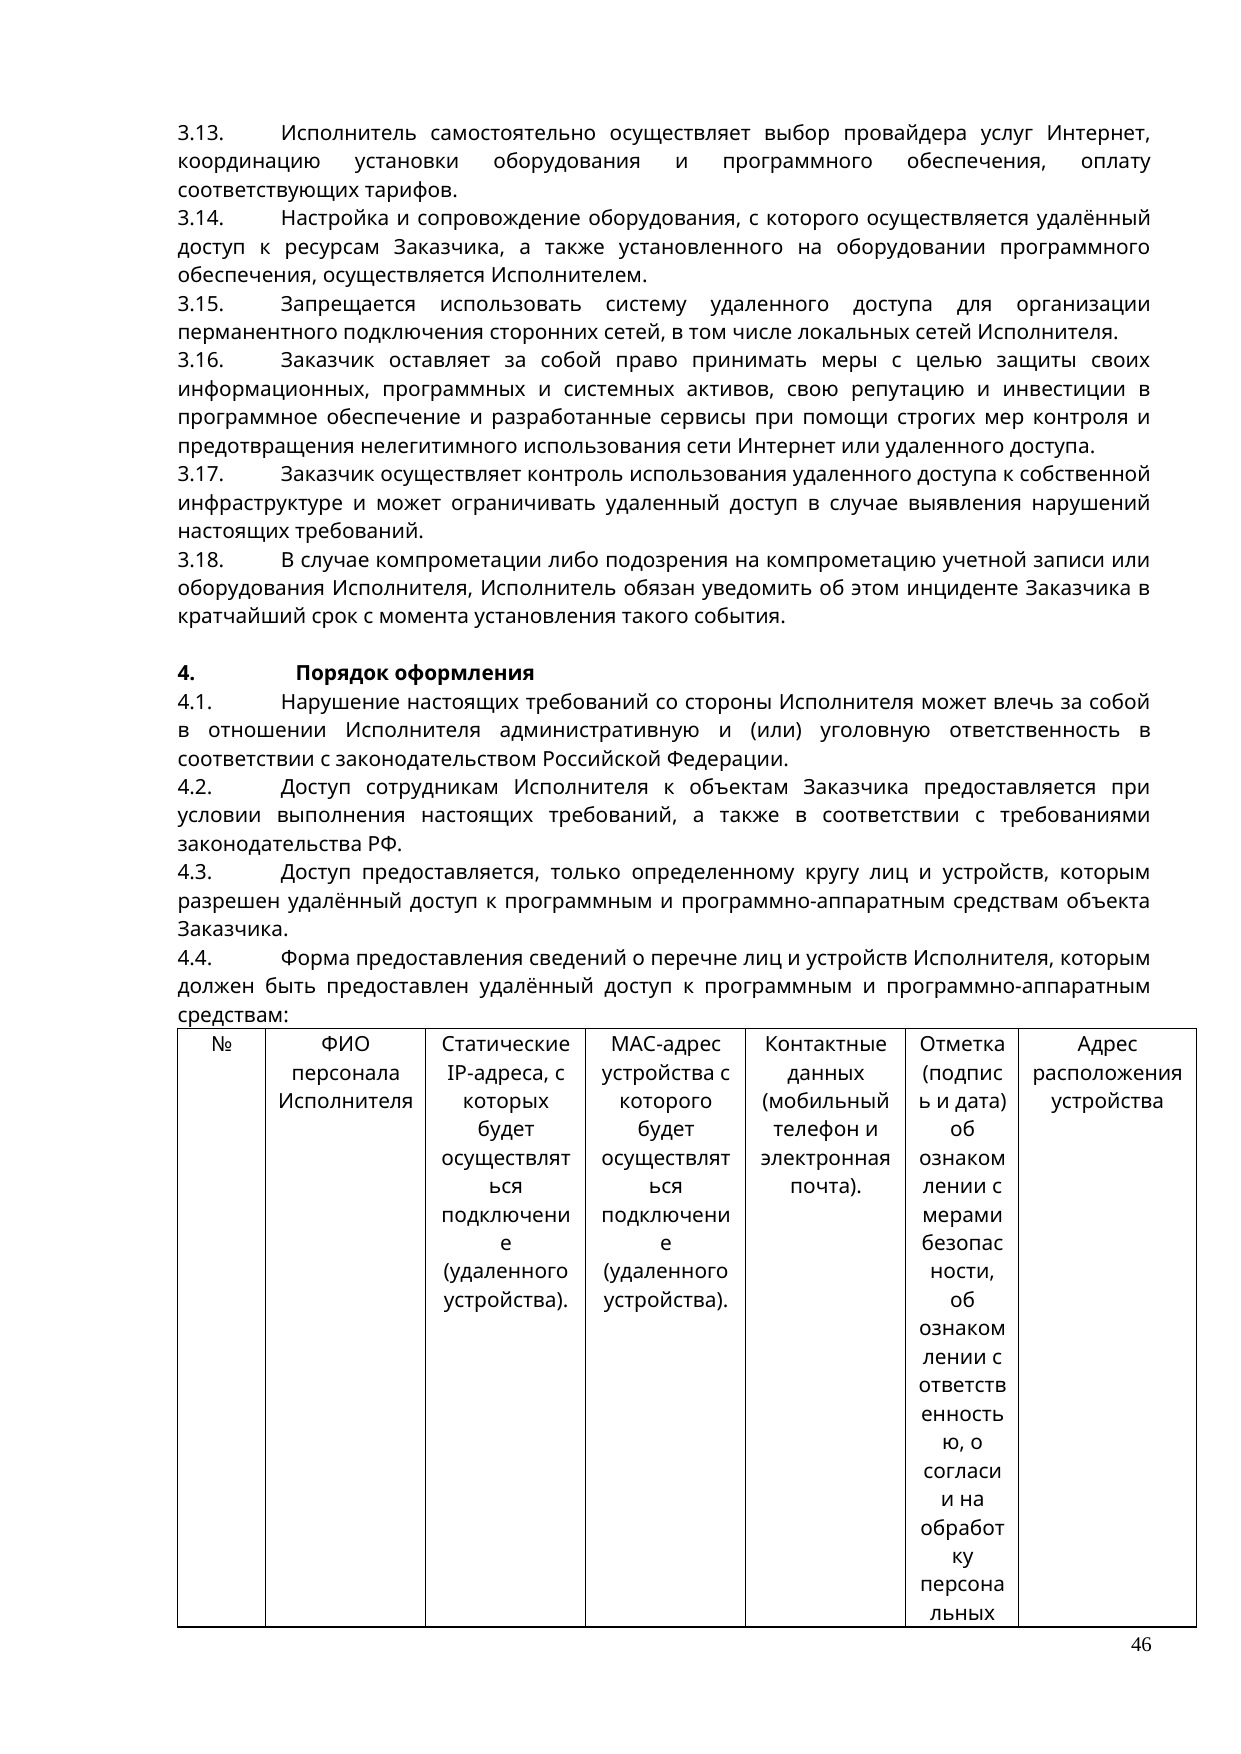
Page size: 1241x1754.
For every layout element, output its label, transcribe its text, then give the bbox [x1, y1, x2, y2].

list Форма предоставления сведений о перечне лиц и устройств Исполнителя, которым должен быть предоставлен удалённый доступ к программным и программно-аппаратным средствам: [177, 943, 1152, 1028]
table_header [1019, 1029, 1196, 1626]
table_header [746, 1029, 905, 1626]
list Заказчик осуществляет контроль использования удаленного доступа к собственной инфраструктуре и может ограничивать удаленный доступ в случае выявления нарушений настоящих требований. [177, 459, 1152, 545]
list Настройка и сопровождение оборудования, с которого осуществляется удалённый доступ к ресурсам Заказчика, а также установленного на оборудовании программного обеспечения, осуществляется Исполнителем. [177, 203, 1152, 289]
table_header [906, 1029, 1018, 1626]
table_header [586, 1029, 745, 1626]
list Нарушение настоящих требований со стороны Исполнителя может влечь за собой в отношении Исполнителя административную и (или) уголовную ответственность в соответствии с законодательством Российской Федерации. [177, 687, 1152, 772]
list Запрещается использовать систему удаленного доступа для организации перманентного подключения сторонних сетей, в том числе локальных сетей Исполнителя. [177, 289, 1152, 346]
table_header № [178, 1029, 265, 1626]
list Доступ предоставляется, только определенному кругу лиц и устройств, которым разрешен удалённый доступ к программным и программно-аппаратным средствам объекта Заказчика. [177, 857, 1152, 943]
list Порядок оформления [177, 658, 1152, 687]
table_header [266, 1029, 425, 1626]
list Заказчик оставляет за собой право принимать меры с целью защиты своих информационных, программных и системных активов, свою репутацию и инвестиции в программное обеспечение и разработанные сервисы при помощи строгих мер контроля и предотвращения нелегитимного использования сети Интернет или удаленного доступа. [177, 346, 1152, 459]
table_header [426, 1029, 585, 1626]
list Исполнитель самостоятельно осуществляет выбор провайдера услуг Интернет, координацию установки оборудования и программного обеспечения, оплату соответствующих тарифов. [177, 118, 1152, 203]
list Доступ сотрудникам Исполнителя к объектам Заказчика предоставляется при условии выполнения настоящих требований, а также в соответствии с требованиями законодательства РФ. [177, 772, 1152, 857]
list В случае компрометации либо подозрения на компрометацию учетной записи или оборудования Исполнителя, Исполнитель обязан уведомить об этом инциденте Заказчика в кратчайший срок с момента установления такого события. [177, 545, 1152, 630]
